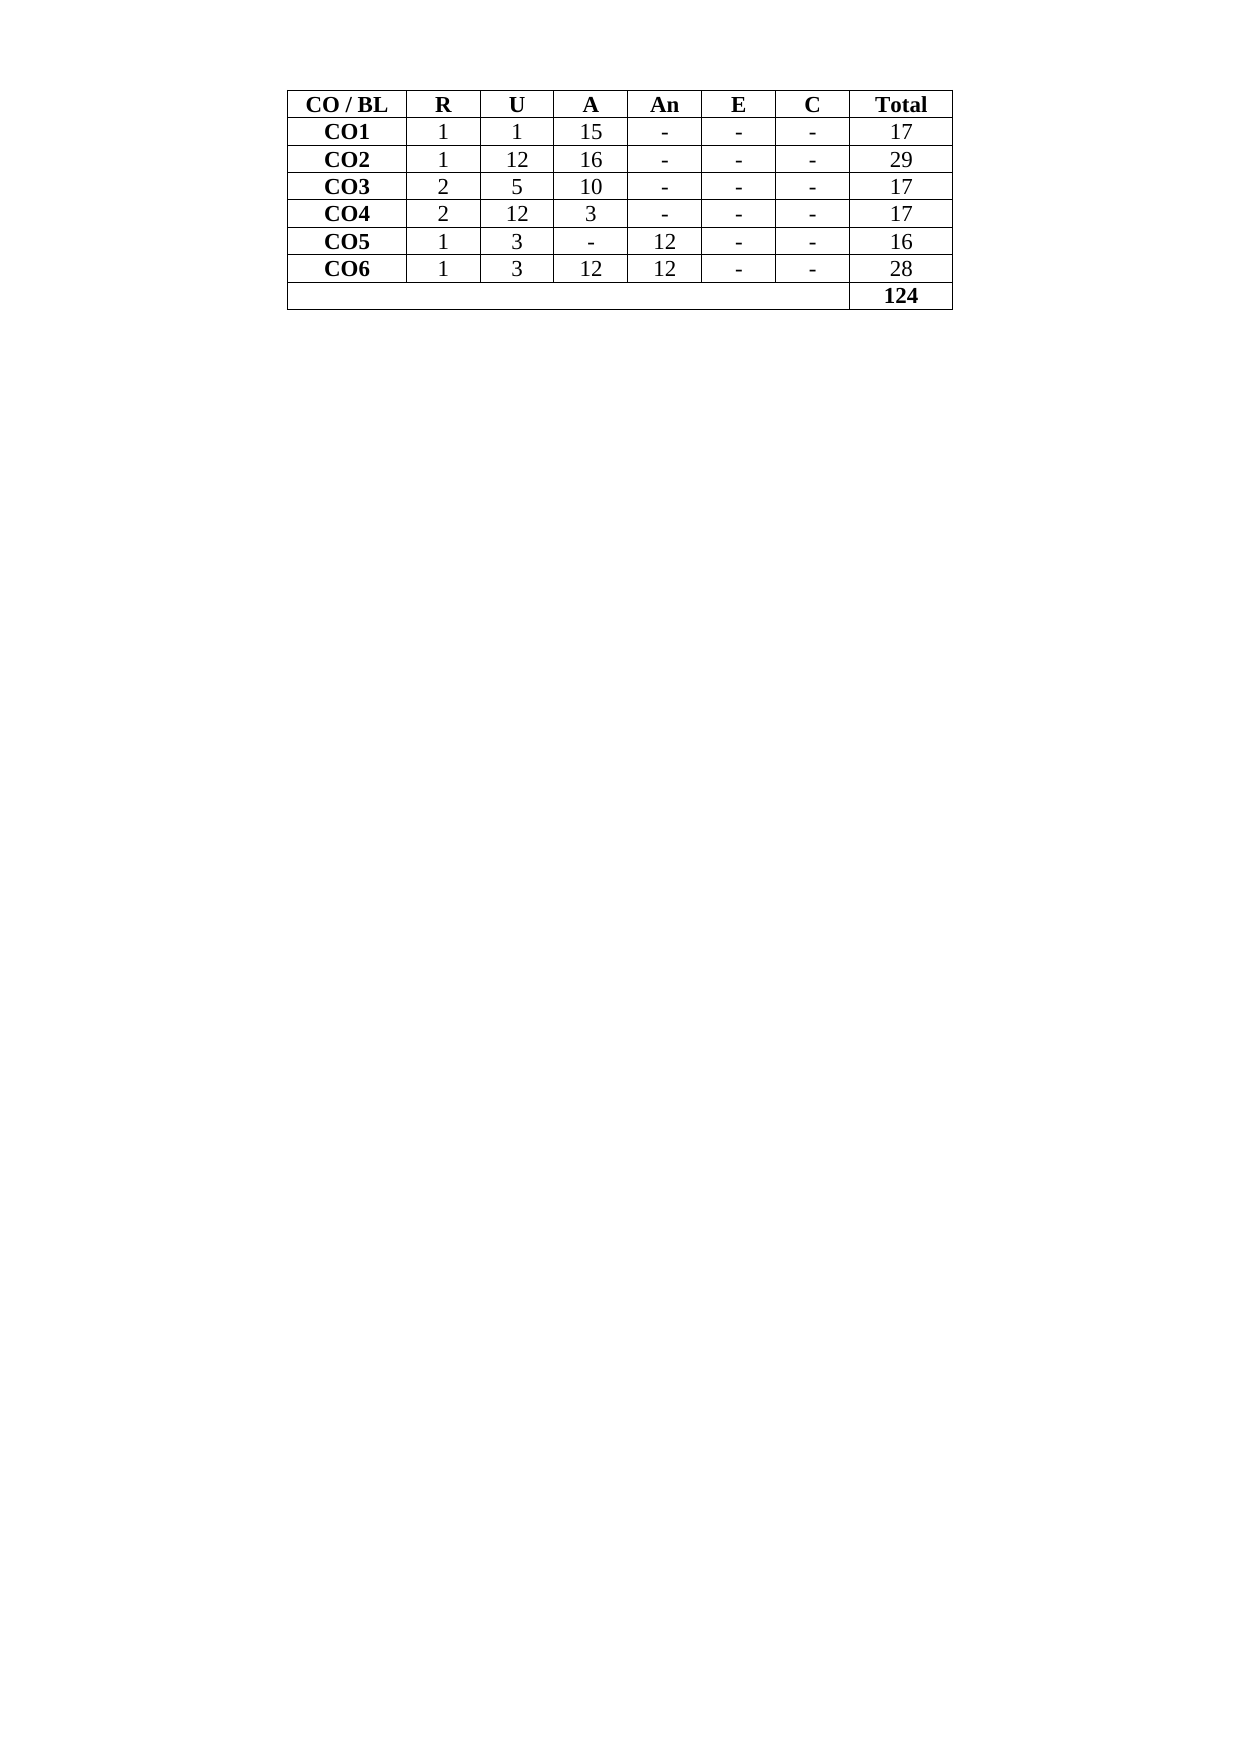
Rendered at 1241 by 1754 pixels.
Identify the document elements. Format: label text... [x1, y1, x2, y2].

table_cell - [776, 118, 849, 144]
table_cell CO6 [288, 255, 406, 282]
table_cell - [628, 173, 701, 199]
table_cell 3 [554, 200, 627, 227]
table_cell C [776, 91, 849, 117]
table_cell 17 [850, 173, 952, 199]
table_cell U [481, 91, 553, 117]
table_cell - [702, 255, 775, 282]
table_cell An [628, 91, 701, 117]
table_cell CO5 [288, 228, 406, 254]
table_cell 28 [850, 255, 952, 282]
table_cell CO1 [288, 118, 406, 144]
table_cell 2 [407, 173, 480, 199]
table_cell 124 [850, 283, 952, 309]
table_cell 1 [407, 255, 480, 282]
table_cell A [554, 91, 627, 117]
table_cell 12 [481, 200, 553, 227]
table_cell 16 [554, 146, 627, 172]
table_cell - [702, 118, 775, 144]
table_cell 12 [628, 255, 701, 282]
table_cell 10 [554, 173, 627, 199]
table_cell 15 [554, 118, 627, 144]
table_cell - [776, 146, 849, 172]
table_cell - [776, 228, 849, 254]
table_cell 1 [407, 118, 480, 144]
table_cell - [776, 255, 849, 282]
table_cell - [702, 146, 775, 172]
table_cell - [702, 228, 775, 254]
table_cell - [702, 173, 775, 199]
table_cell 12 [628, 228, 701, 254]
table_cell 12 [554, 255, 627, 282]
table_cell 17 [850, 200, 952, 227]
table_cell R [407, 91, 480, 117]
table_cell 29 [850, 146, 952, 172]
table_cell CO3 [288, 173, 406, 199]
table_cell 3 [481, 255, 553, 282]
table_cell 1 [407, 146, 480, 172]
table_cell - [776, 200, 849, 227]
table_cell CO4 [288, 200, 406, 227]
table_cell [288, 283, 849, 309]
table_cell 1 [481, 118, 553, 144]
table_cell E [702, 91, 775, 117]
table_cell - [628, 200, 701, 227]
table_cell 5 [481, 173, 553, 199]
table_cell - [702, 200, 775, 227]
table_cell 16 [850, 228, 952, 254]
table_cell - [776, 173, 849, 199]
table_cell - [628, 146, 701, 172]
table_cell Total [850, 91, 952, 117]
table_cell 3 [481, 228, 553, 254]
table_cell 12 [481, 146, 553, 172]
table_cell 1 [407, 228, 480, 254]
table_cell 17 [850, 118, 952, 144]
table_cell - [628, 118, 701, 144]
table_cell 2 [407, 200, 480, 227]
table_cell CO2 [288, 146, 406, 172]
table_cell - [554, 228, 627, 254]
table_cell CO / BL [288, 91, 406, 117]
